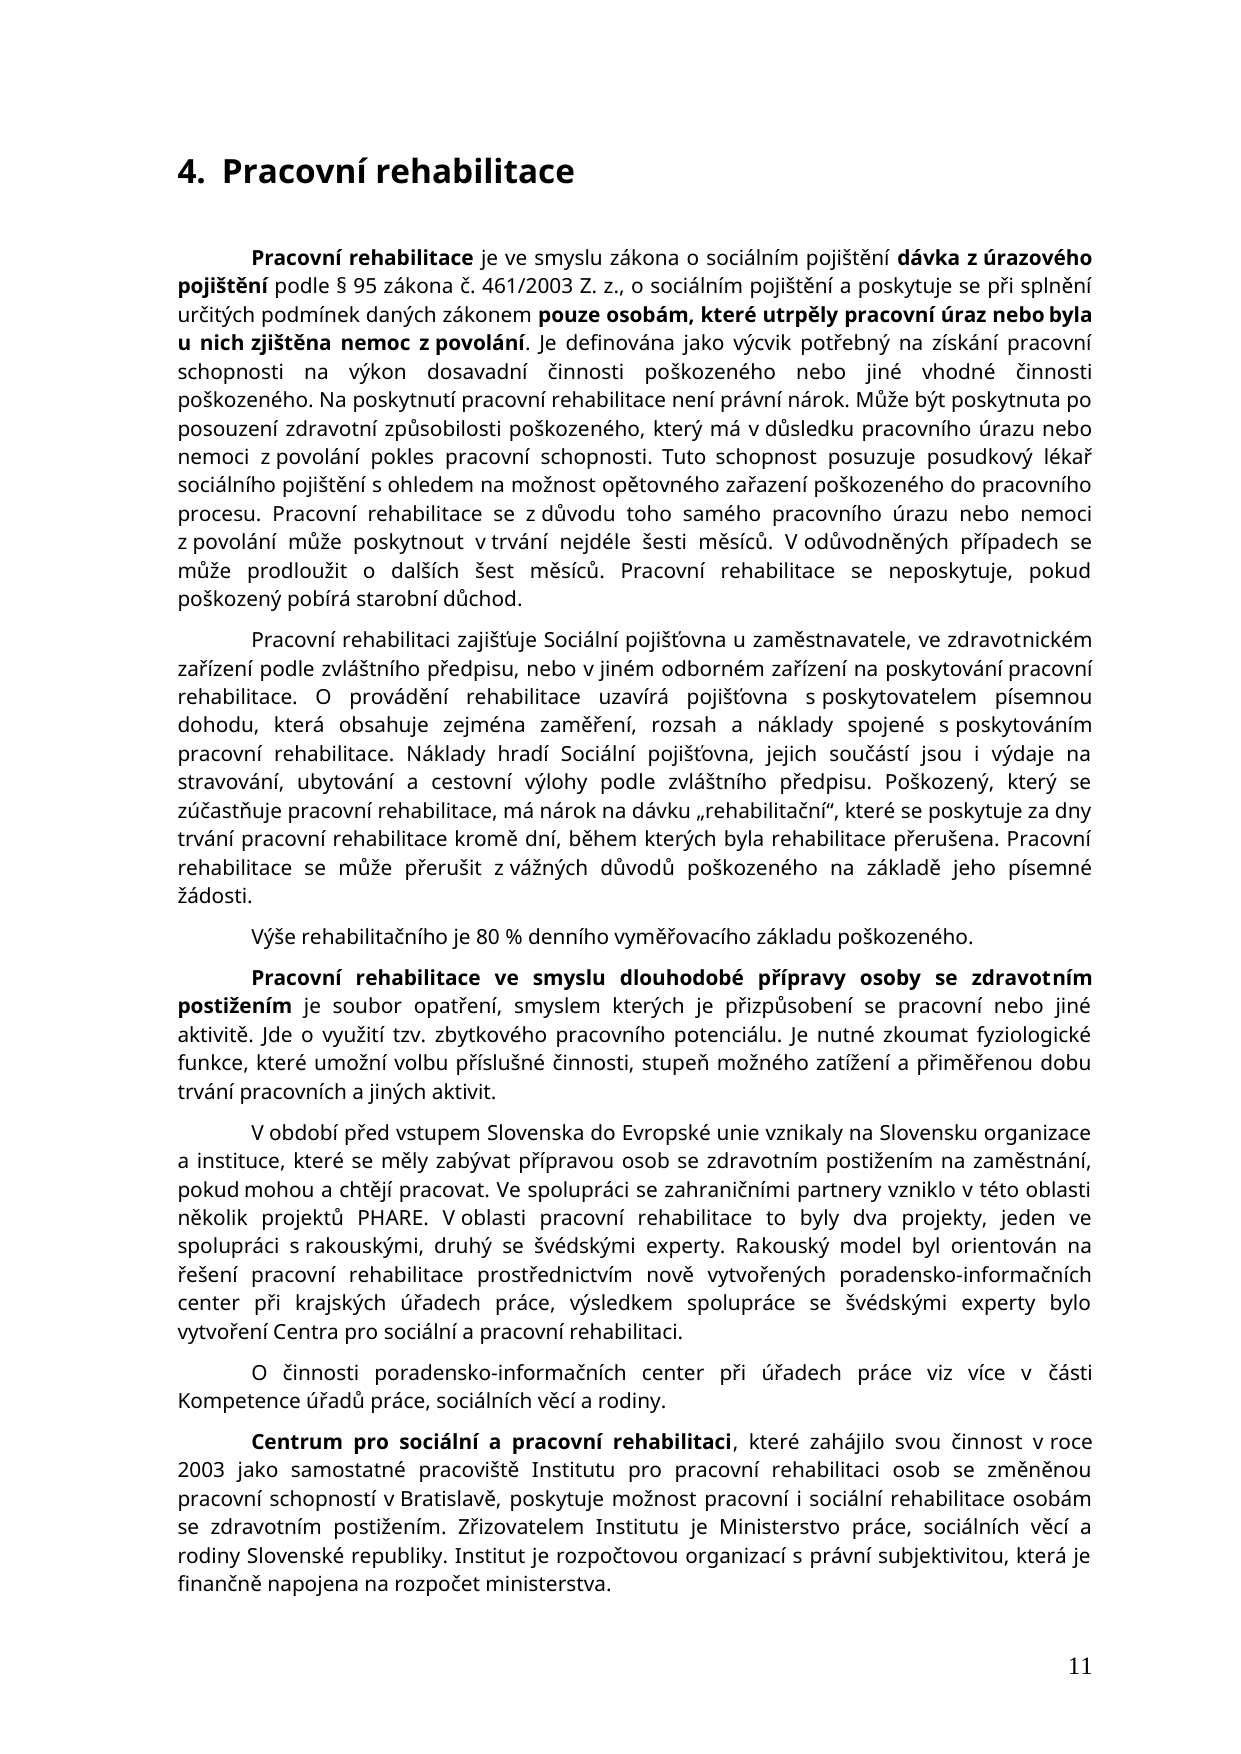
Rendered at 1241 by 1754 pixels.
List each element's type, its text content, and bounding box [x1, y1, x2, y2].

text V období před vstupem Slovenska do Evropské unie vznikaly na Slovensku organizace a instituce, které se měly zabývat přípravou osob se zdravotním postižením na zaměstnání, pokud mohou a chtějí pracovat. Ve spolupráci se zahraničními partnery vzniklo v této oblasti několik projektů PHARE. V oblasti pracovní rehabilitace to byly dva projekty, jeden ve spolupráci s rakouskými, druhý se švédskými experty. Rakouský model byl orientován na řešení pracovní rehabilitace prostřednictvím nově vytvořených poradensko-informačních center při krajských úřadech práce, výsledkem spolupráce se švédskými experty bylo vytvoření Centra pro sociální a pracovní rehabilitaci. [177, 1118, 1092, 1345]
text Výše rehabilitačního je 80 % denního vyměřovacího základu poškozeného. [177, 922, 1092, 951]
text Pracovní rehabilitaci zajišťuje Sociální pojišťovna u zaměstnavatele, ve zdravotnickém zařízení podle zvláštního předpisu, nebo v jiném odborném zařízení na poskytování pracovní rehabilitace. O provádění rehabilitace uzavírá pojišťovna s poskytovatelem písemnou dohodu, která obsahuje zejména zaměření, rozsah a náklady spojené s poskytováním pracovní rehabilitace. Náklady hradí Sociální pojišťovna, jejich součástí jsou i výdaje na stravování, ubytování a cestovní výlohy podle zvláštního předpisu. Poškozený, který se zúčastňuje pracovní rehabilitace, má nárok na dávku „rehabilitační“, které se poskytuje za dny trvání pracovní rehabilitace kromě dní, během kterých byla rehabilitace přerušena. Pracovní rehabilitace se může přerušit z vážných důvodů poškozeného na základě jeho písemné žádosti. [177, 625, 1092, 910]
text Pracovní rehabilitace je ve smyslu zákona o sociálním pojištění dávka z úrazového pojištění podle § 95 zákona č. 461/2003 Z. z., o sociálním pojištění a poskytuje se při splnění určitých podmínek daných zákonem pouze osobám, které utrpěly pracovní úraz nebo byla u nich zjištěna nemoc z povolání. Je definována jako výcvik potřebný na získání pracovní schopnosti na výkon dosavadní činnosti poškozeného nebo jiné vhodné činnosti poškozeného. Na poskytnutí pracovní rehabilitace není právní nárok. Může být poskytnuta po posouzení zdravotní způsobilosti poškozeného, který má v důsledku pracovního úrazu nebo nemoci z povolání pokles pracovní schopnosti. Tuto schopnost posuzuje posudkový lékař sociálního pojištění s ohledem na možnost opětovného zařazení poškozeného do pracovního procesu. Pracovní rehabilitace se z důvodu toho samého pracovního úrazu nebo nemoci z povolání může poskytnout v trvání nejdéle šesti měsíců. V odůvodněných případech se může prodloužit o dalších šest měsíců. Pracovní rehabilitace se neposkytuje, pokud poškozený pobírá starobní důchod. [177, 243, 1092, 613]
text Pracovní rehabilitace ve smyslu dlouhodobé přípravy osoby se zdravotním postižením je soubor opatření, smyslem kterých je přizpůsobení se pracovní nebo jiné aktivitě. Jde o využití tzv. zbytkového pracovního potenciálu. Je nutné zkoumat fyziologické funkce, které umožní volbu příslušné činnosti, stupeň možného zatížení a přiměřenou dobu trvání pracovních a jiných aktivit. [177, 963, 1092, 1105]
text Centrum pro sociální a pracovní rehabilitaci, které zahájilo svou činnost v roce 2003 jako samostatné pracoviště Institutu pro pracovní rehabilitaci osob se změněnou pracovní schopností v Bratislavě, poskytuje možnost pracovní i sociální rehabilitace osobám se zdravotním postižením. Zřizovatelem Institutu je Ministerstvo práce, sociálních věcí a rodiny Slovenské republiky. Institut je rozpočtovou organizací s právní subjektivitou, která je finančně napojena na rozpočet ministerstva. [177, 1427, 1092, 1598]
text O činnosti poradensko-informačních center při úřadech práce viz více v části Kompetence úřadů práce, sociálních věcí a rodiny. [177, 1358, 1092, 1415]
list Pracovní rehabilitace [177, 148, 1092, 193]
